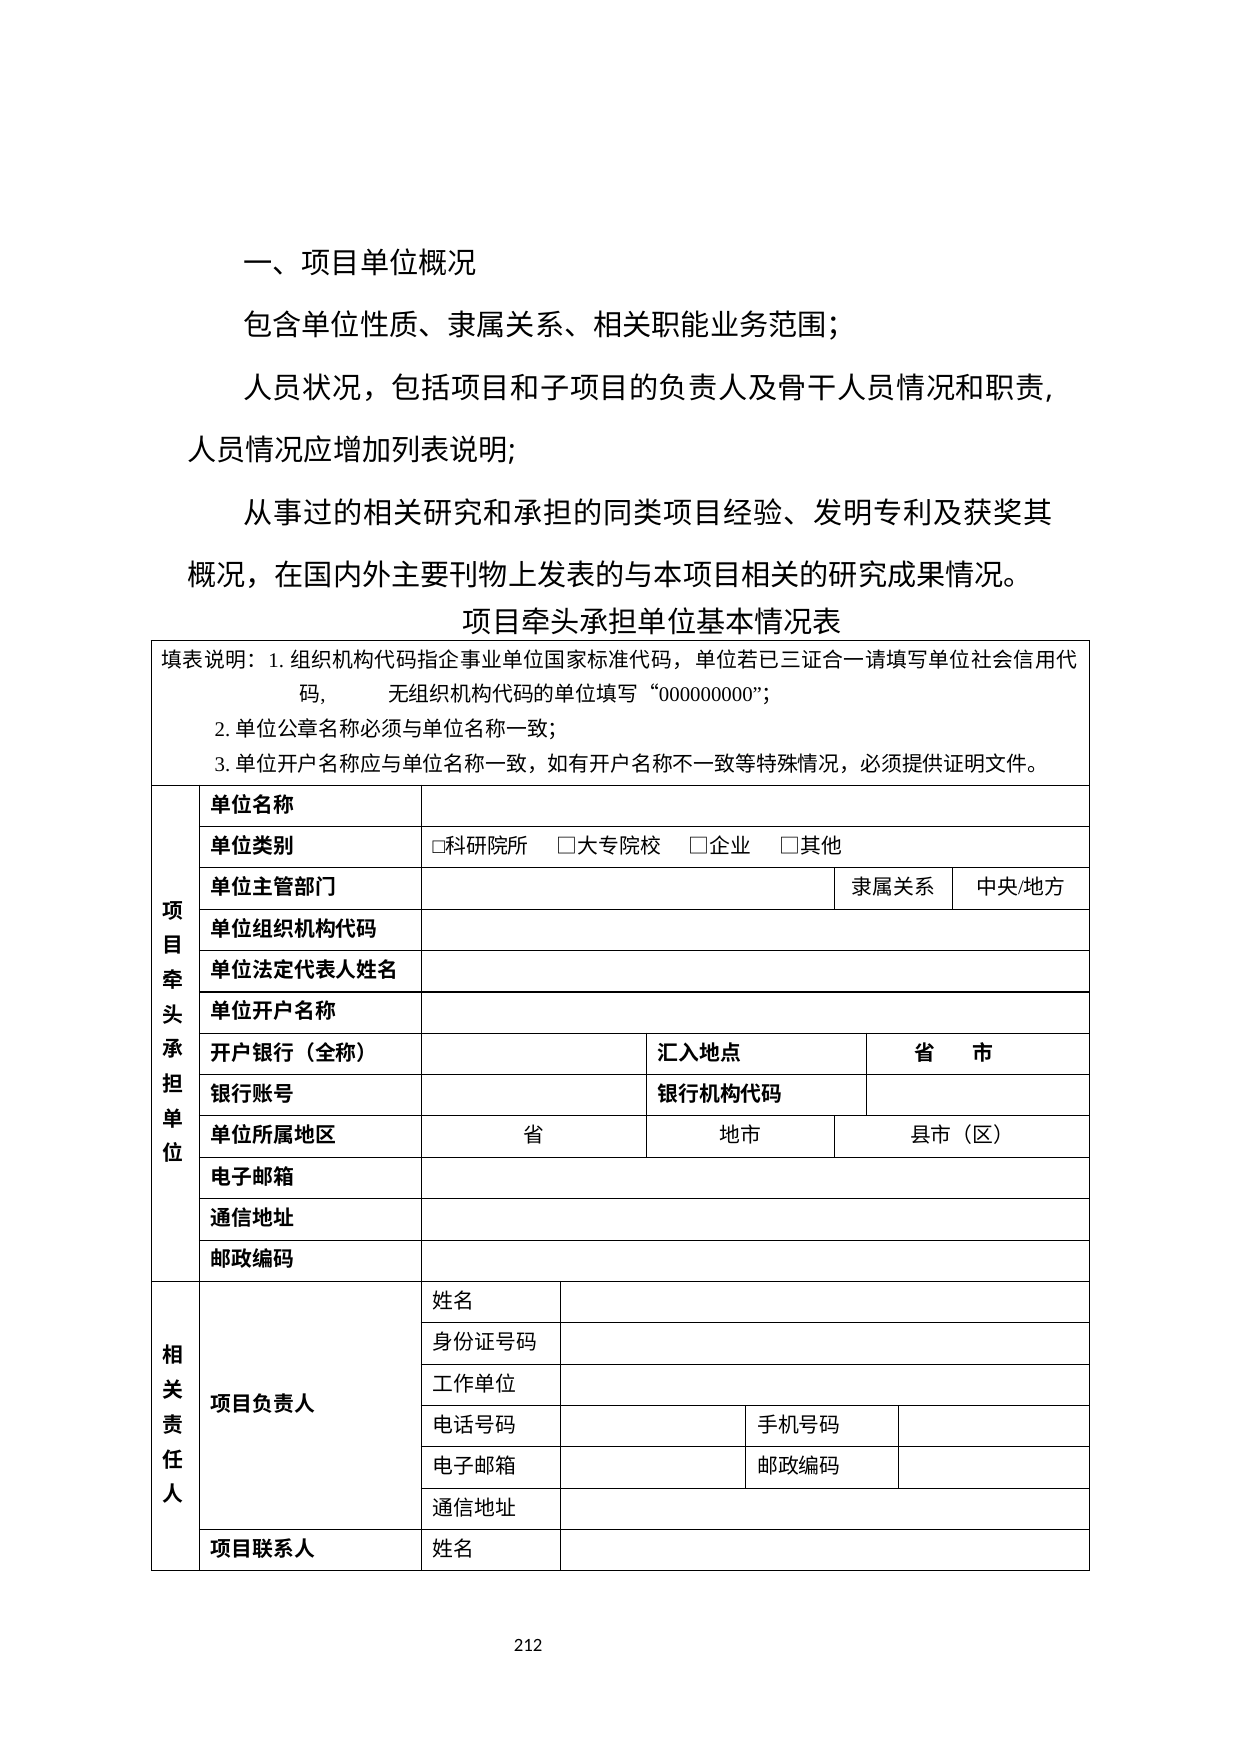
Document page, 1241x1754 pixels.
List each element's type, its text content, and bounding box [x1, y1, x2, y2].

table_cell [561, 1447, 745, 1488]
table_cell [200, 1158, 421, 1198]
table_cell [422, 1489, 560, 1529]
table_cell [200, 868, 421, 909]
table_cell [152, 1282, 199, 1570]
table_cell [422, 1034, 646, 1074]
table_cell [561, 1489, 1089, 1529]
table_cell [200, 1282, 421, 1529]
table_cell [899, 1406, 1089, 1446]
text 人员状况，包括项目和子项目的负责人及骨干人员情况和职责,人员情况应增加列表说明; [187, 348, 1053, 473]
text 包含单位性质、隶属关系、相关职能业务范围； [187, 286, 1053, 348]
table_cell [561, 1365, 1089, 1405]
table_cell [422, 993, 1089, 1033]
text 项目牵头承担单位基本情况表 [187, 598, 1053, 640]
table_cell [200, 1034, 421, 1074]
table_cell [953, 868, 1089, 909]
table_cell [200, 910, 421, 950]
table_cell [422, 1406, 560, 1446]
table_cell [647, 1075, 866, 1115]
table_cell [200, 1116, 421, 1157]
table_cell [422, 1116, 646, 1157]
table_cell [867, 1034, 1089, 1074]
text 从事过的相关研究和承担的同类项目经验、发明专利及获奖其概况，在国内外主要刊物上发表的与本项目相关的研究成果情况。 [187, 473, 1053, 598]
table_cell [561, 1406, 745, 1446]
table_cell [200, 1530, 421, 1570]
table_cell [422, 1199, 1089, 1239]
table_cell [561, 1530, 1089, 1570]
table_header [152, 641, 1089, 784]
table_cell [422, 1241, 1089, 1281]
text 一、项目单位概况 [187, 223, 1053, 286]
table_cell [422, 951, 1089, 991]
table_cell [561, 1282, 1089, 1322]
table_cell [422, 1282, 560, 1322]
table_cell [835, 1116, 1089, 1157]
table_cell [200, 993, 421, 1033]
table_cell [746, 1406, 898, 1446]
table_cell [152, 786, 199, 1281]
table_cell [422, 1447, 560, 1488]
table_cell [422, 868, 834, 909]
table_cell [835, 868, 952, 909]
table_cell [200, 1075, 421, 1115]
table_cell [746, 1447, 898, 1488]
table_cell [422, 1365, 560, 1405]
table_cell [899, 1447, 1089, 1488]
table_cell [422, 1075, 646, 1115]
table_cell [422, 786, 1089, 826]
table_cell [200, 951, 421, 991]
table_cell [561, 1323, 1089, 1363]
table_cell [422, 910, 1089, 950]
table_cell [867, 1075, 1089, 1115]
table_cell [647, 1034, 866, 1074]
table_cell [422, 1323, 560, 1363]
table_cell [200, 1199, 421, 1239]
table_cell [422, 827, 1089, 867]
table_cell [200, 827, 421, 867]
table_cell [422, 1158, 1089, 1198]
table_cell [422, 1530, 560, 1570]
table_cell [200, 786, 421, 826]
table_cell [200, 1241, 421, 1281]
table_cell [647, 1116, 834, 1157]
